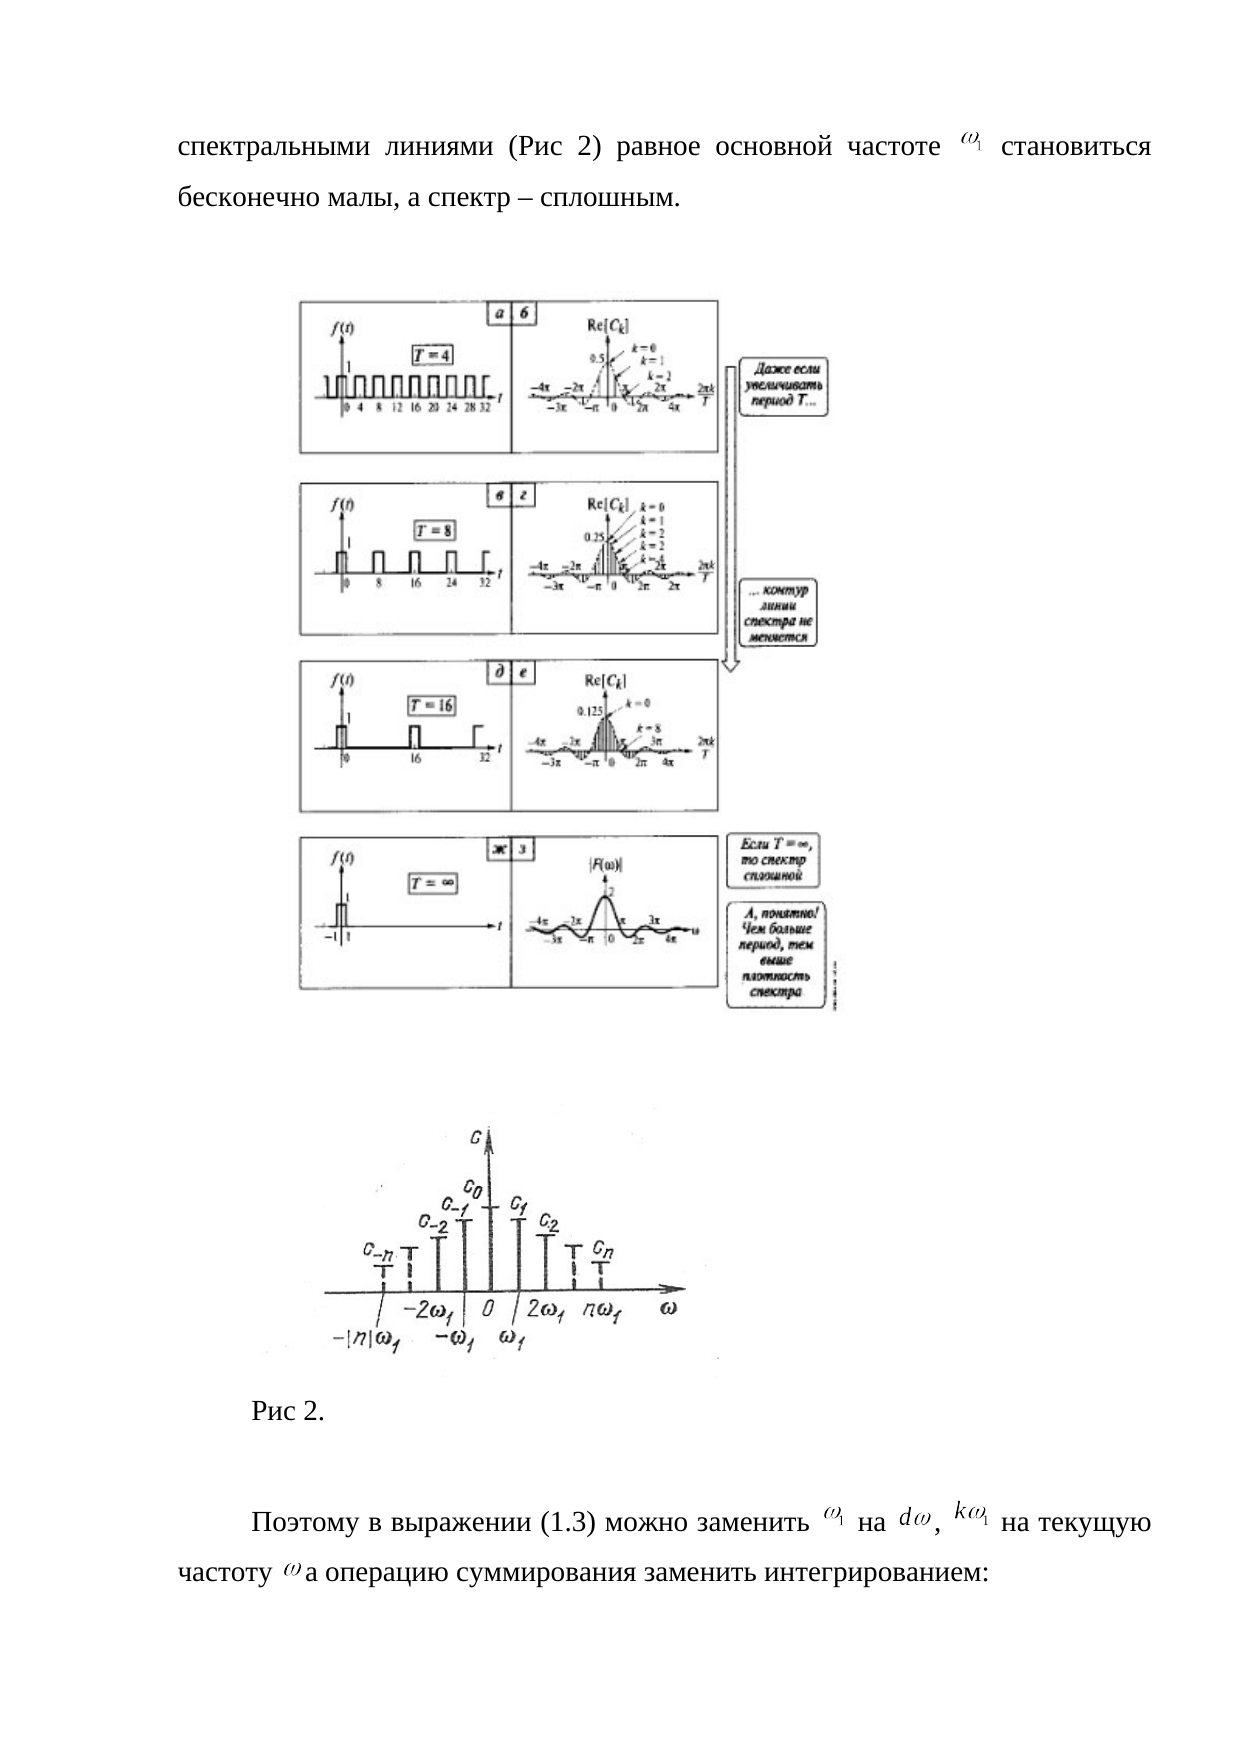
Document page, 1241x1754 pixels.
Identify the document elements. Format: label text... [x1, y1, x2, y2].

picture [251, 279, 852, 1041]
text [177, 118, 1152, 212]
picture [251, 1104, 719, 1379]
text Рис 2. [177, 1393, 1152, 1426]
text Поэтому в выражении (1.3) можно заменить на , на текущую частоту а операцию суммирования заменить интегрированием: [177, 1493, 1152, 1588]
